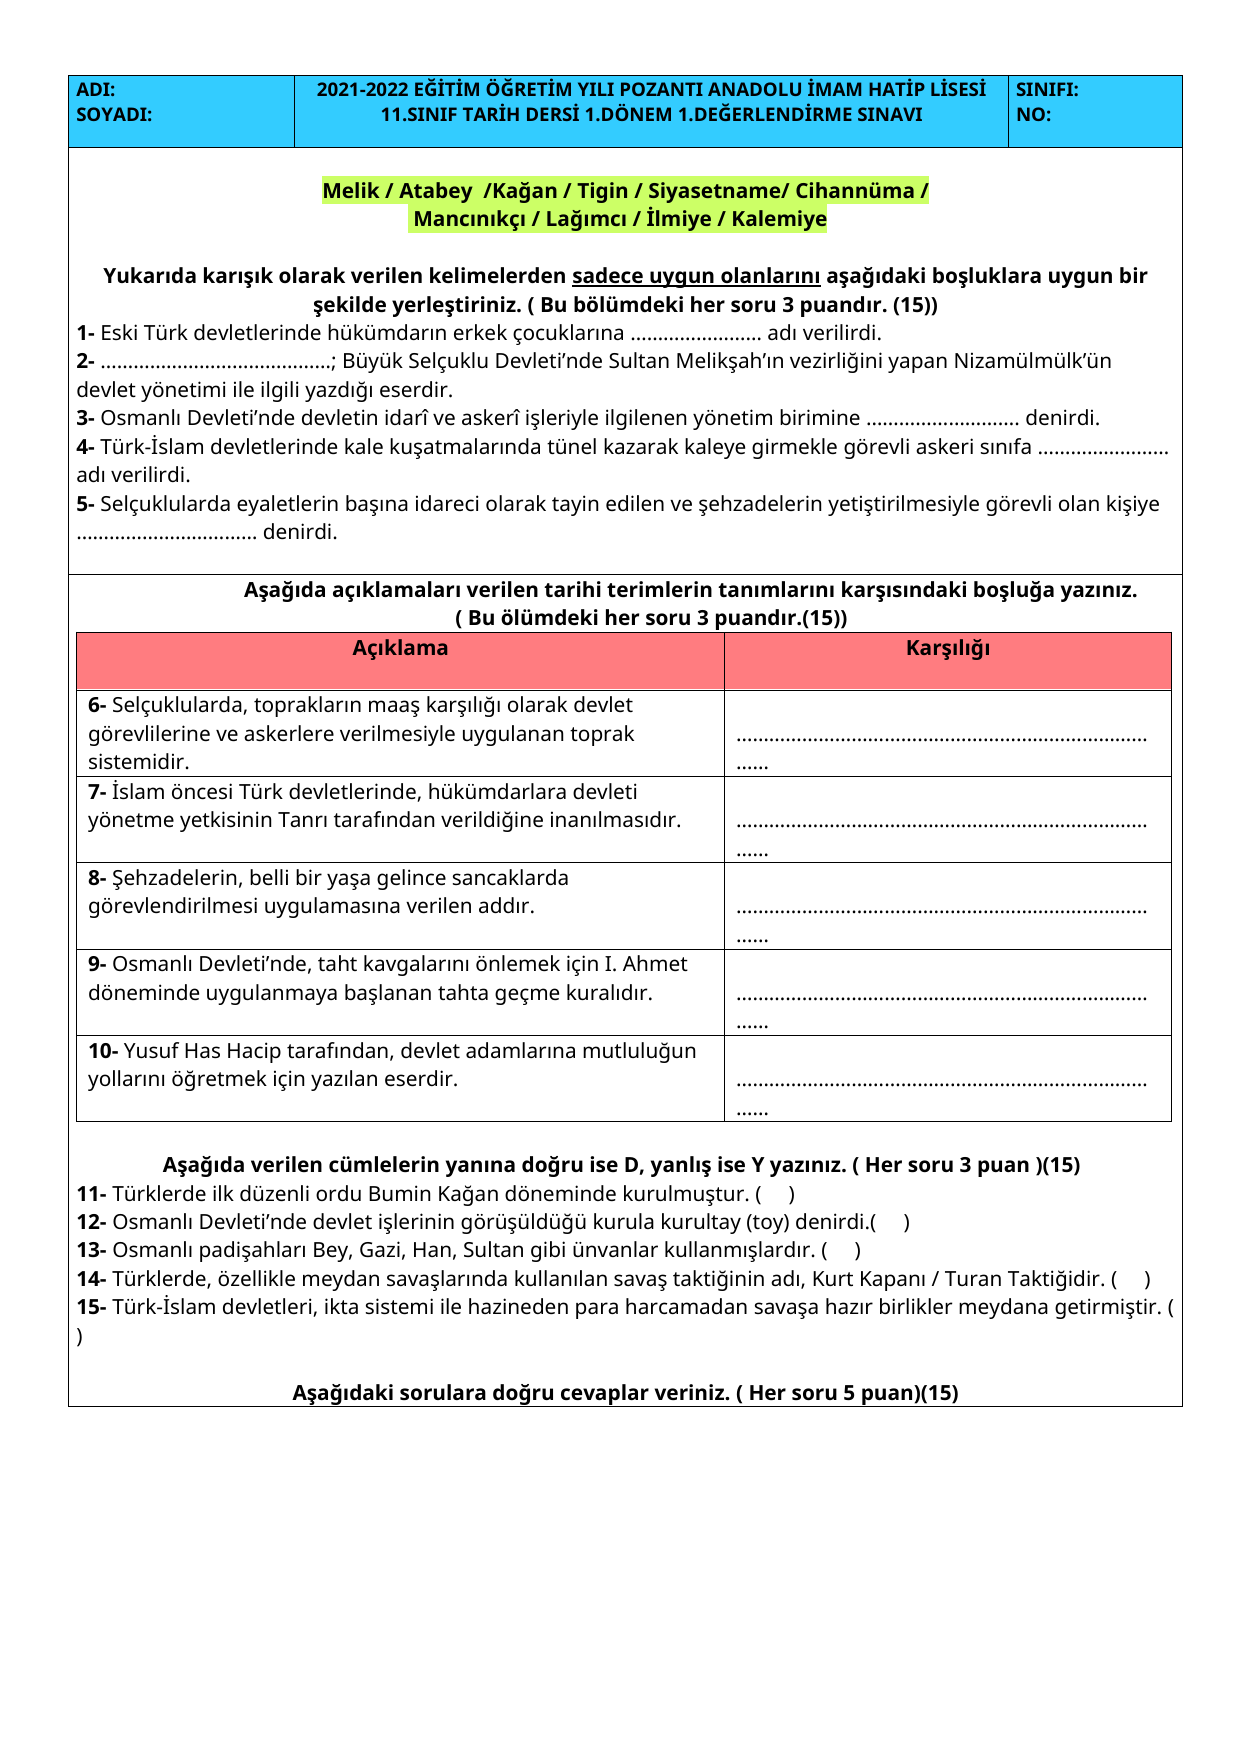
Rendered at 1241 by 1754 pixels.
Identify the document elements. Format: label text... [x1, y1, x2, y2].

table_header 2021-2022 EĞİTİM ÖĞRETİM YILI POZANTI ANADOLU İMAM HATİP LİSESİ 11.SINIF TARİH DERSİ 1.DÖNEM 1.DEĞERLENDİRME SINAVI [295, 76, 1008, 147]
table_cell Melik / Atabey /Kağan / Tigin / Siyasetname/ Cihannüma / Mancınıkçı / Lağımcı / İlmiye / Kalemiye Yukarıda karışık olarak verilen kelimelerden sadece uygun olanlarını aşağıdaki boşluklara uygun bir şekilde yerleştiriniz. ( Bu bölümdeki her soru 3 puandır. (15)) 1- Eski Türk devletlerinde hükümdarın erkek çocuklarına …………………… adı verilirdi. 2- ……………………………………; Büyük Selçuklu Devleti’nde Sultan Melikşah’ın vezirliğini yapan Nizamülmülk’ün devlet yönetimi ile ilgili yazdığı eserdir. 3- Osmanlı Devleti’nde devletin idarî ve askerî işleriyle ilgilenen yönetim birimine ………………………. denirdi. 4- Türk-İslam devletlerinde kale kuşatmalarında tünel kazarak kaleye girmekle görevli askeri sınıfa …………………… adı verilirdi. 5- Selçuklularda eyaletlerin başına idareci olarak tayin edilen ve şehzadelerin yetiştirilmesiyle görevli olan kişiye …………………………… denirdi. [69, 148, 1182, 574]
table_cell Aşağıda açıklamaları verilen tarihi terimlerin tanımlarını karşısındaki boşluğa yazınız. ( Bu ölümdeki her soru 3 puandır.(15)) Aşağıda verilen cümlelerin yanına doğru ise D, yanlış ise Y yazınız. ( Her soru 3 puan )(15) 11- Türklerde ilk düzenli ordu Bumin Kağan döneminde kurulmuştur. ( ) 12- Osmanlı Devleti’nde devlet işlerinin görüşüldüğü kurula kurultay (toy) denirdi.( ) 13- Osmanlı padişahları Bey, Gazi, Han, Sultan gibi ünvanlar kullanmışlardır. ( ) 14- Türklerde, özellikle meydan savaşlarında kullanılan savaş taktiğinin adı, Kurt Kapanı / Turan Taktiğidir. ( ) 15- Türk-İslam devletleri, ikta sistemi ile hazineden para harcamadan savaşa hazır birlikler meydana getirmiştir. ( ) Aşağıdaki sorulara doğru cevaplar veriniz. ( Her soru 5 puan)(15) [69, 575, 1182, 1406]
table_header ADI: SOYADI: [69, 76, 294, 147]
table_header SINIFI: NO: [1009, 76, 1182, 147]
